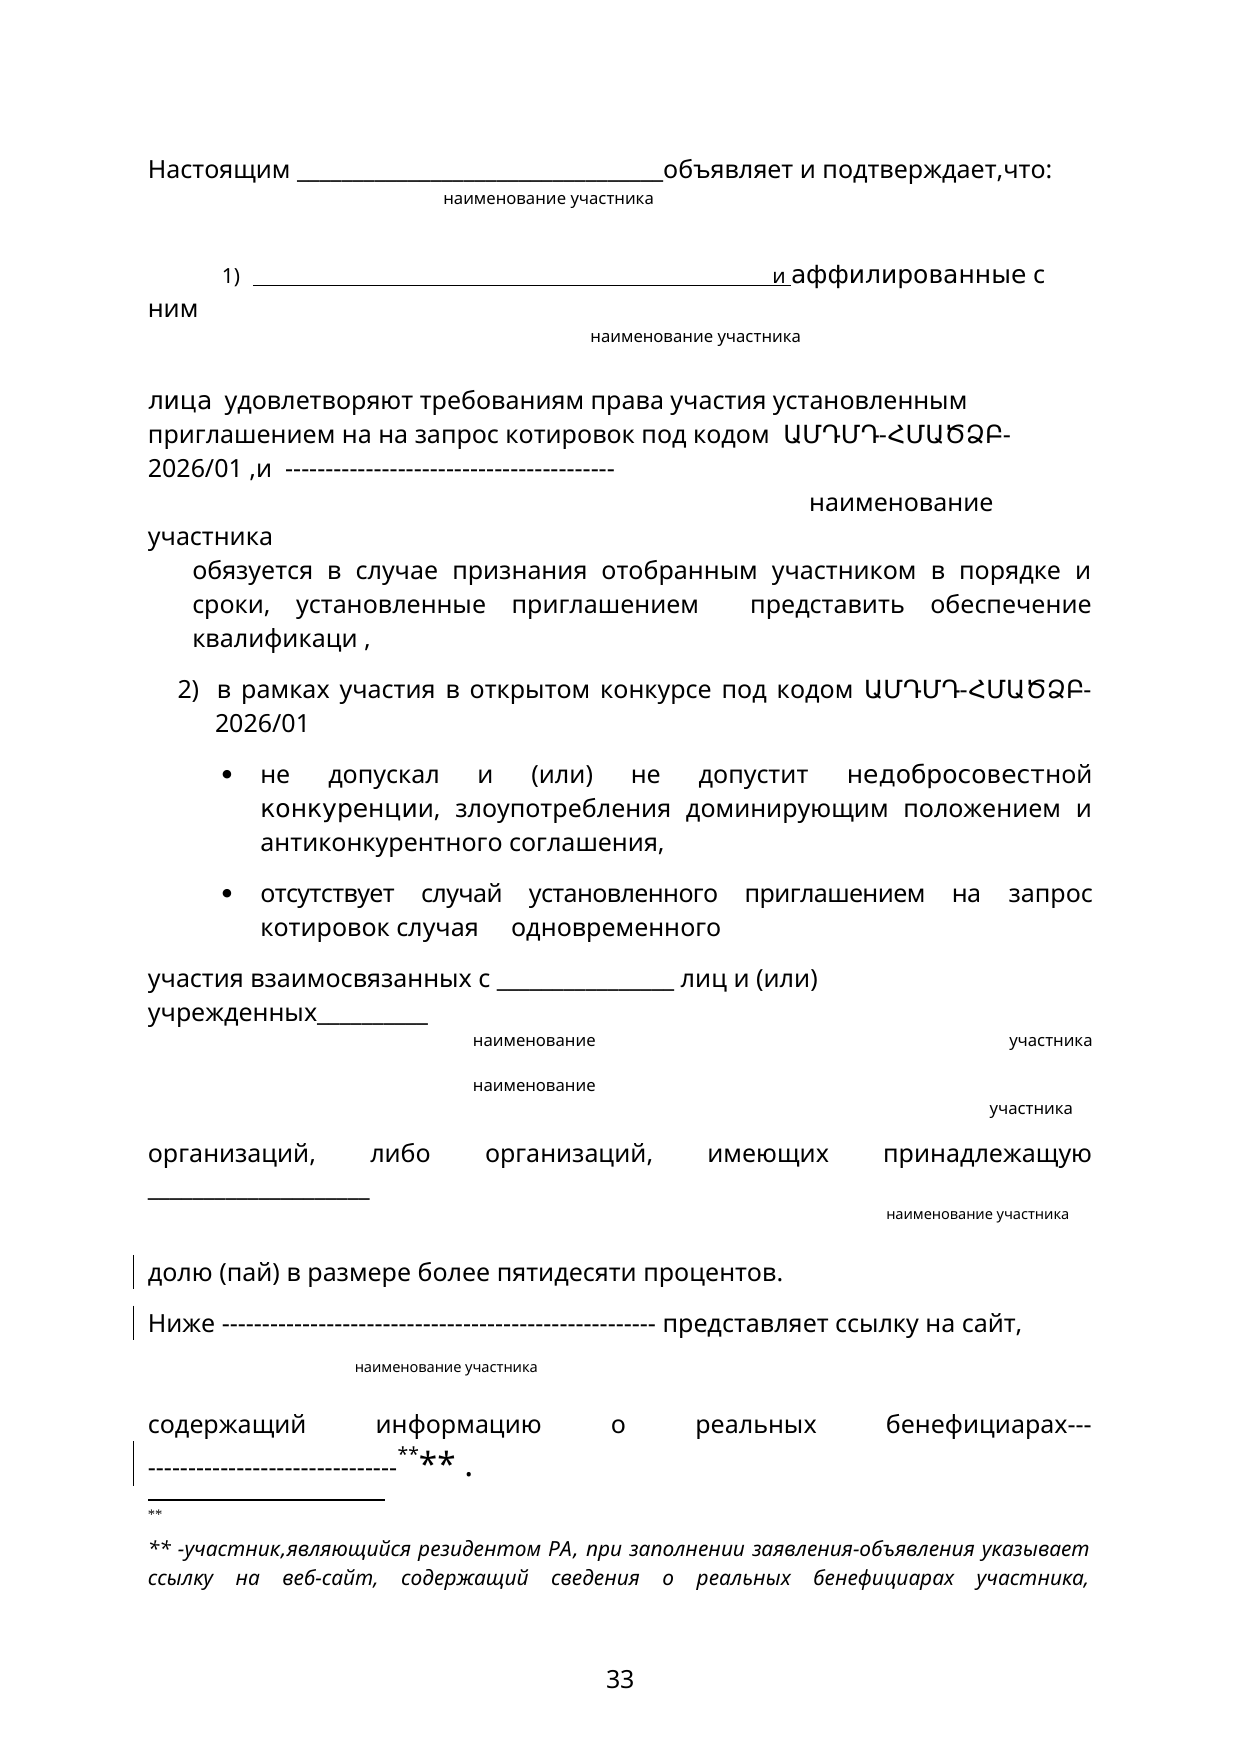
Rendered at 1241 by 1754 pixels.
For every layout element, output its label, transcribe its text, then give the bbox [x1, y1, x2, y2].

text участника [989, 1097, 1092, 1119]
text организаций, либо организаций, имеющих принадлежащую ____________________ [148, 1136, 1092, 1204]
text наименование участника [354, 1356, 1092, 1390]
text наименование участника [443, 325, 1092, 347]
text наименование участника [443, 186, 1092, 209]
text участия взаимосвязанных с ________________ лиц и (или) учрежденных__________ [148, 960, 1092, 1028]
text содержащий информацию о реальных бенефициарах--- -------------------------------** . [148, 1407, 1092, 1486]
text Ниже ------------------------------------------------------ представляет ссылку на сайт, [148, 1306, 1092, 1339]
list в рамках участия в открытом конкурсе под кодом ԱՄԴՄԴ-ՀՄԱԾՁԲ-2026/01 [177, 672, 1092, 740]
text наименование участника [148, 485, 1092, 553]
text долю (пай) в размере более пятидесяти процентов. [148, 1255, 1092, 1289]
list не допускал и (или) не допустит недобросовестной конкуренции, злоупотребления доминирующим положением и антиконкурентного соглашения, [223, 757, 1092, 859]
text наименование участника [886, 1204, 1092, 1238]
text обязуется в случае признания отобранным участником в порядке и сроки, установленные приглашением представить обеспечение квалификаци , [192, 553, 1092, 655]
text лица удовлетворяют требованиям права участия установленным приглашением на на запрос котировок под кодом ԱՄԴՄԴ-ՀՄԱԾՁԲ-2026/01 ,и ----------------------------------------- [148, 383, 1092, 485]
text Настоящим _________________________________объявляет и подтверждает,что: [148, 152, 1092, 186]
text наименование участника наименование [473, 1028, 1092, 1097]
list отсутствует случай установленного приглашением на запрос котировок случая одновременного [223, 876, 1092, 944]
text 1) и аффилированные с ним [148, 257, 1092, 325]
